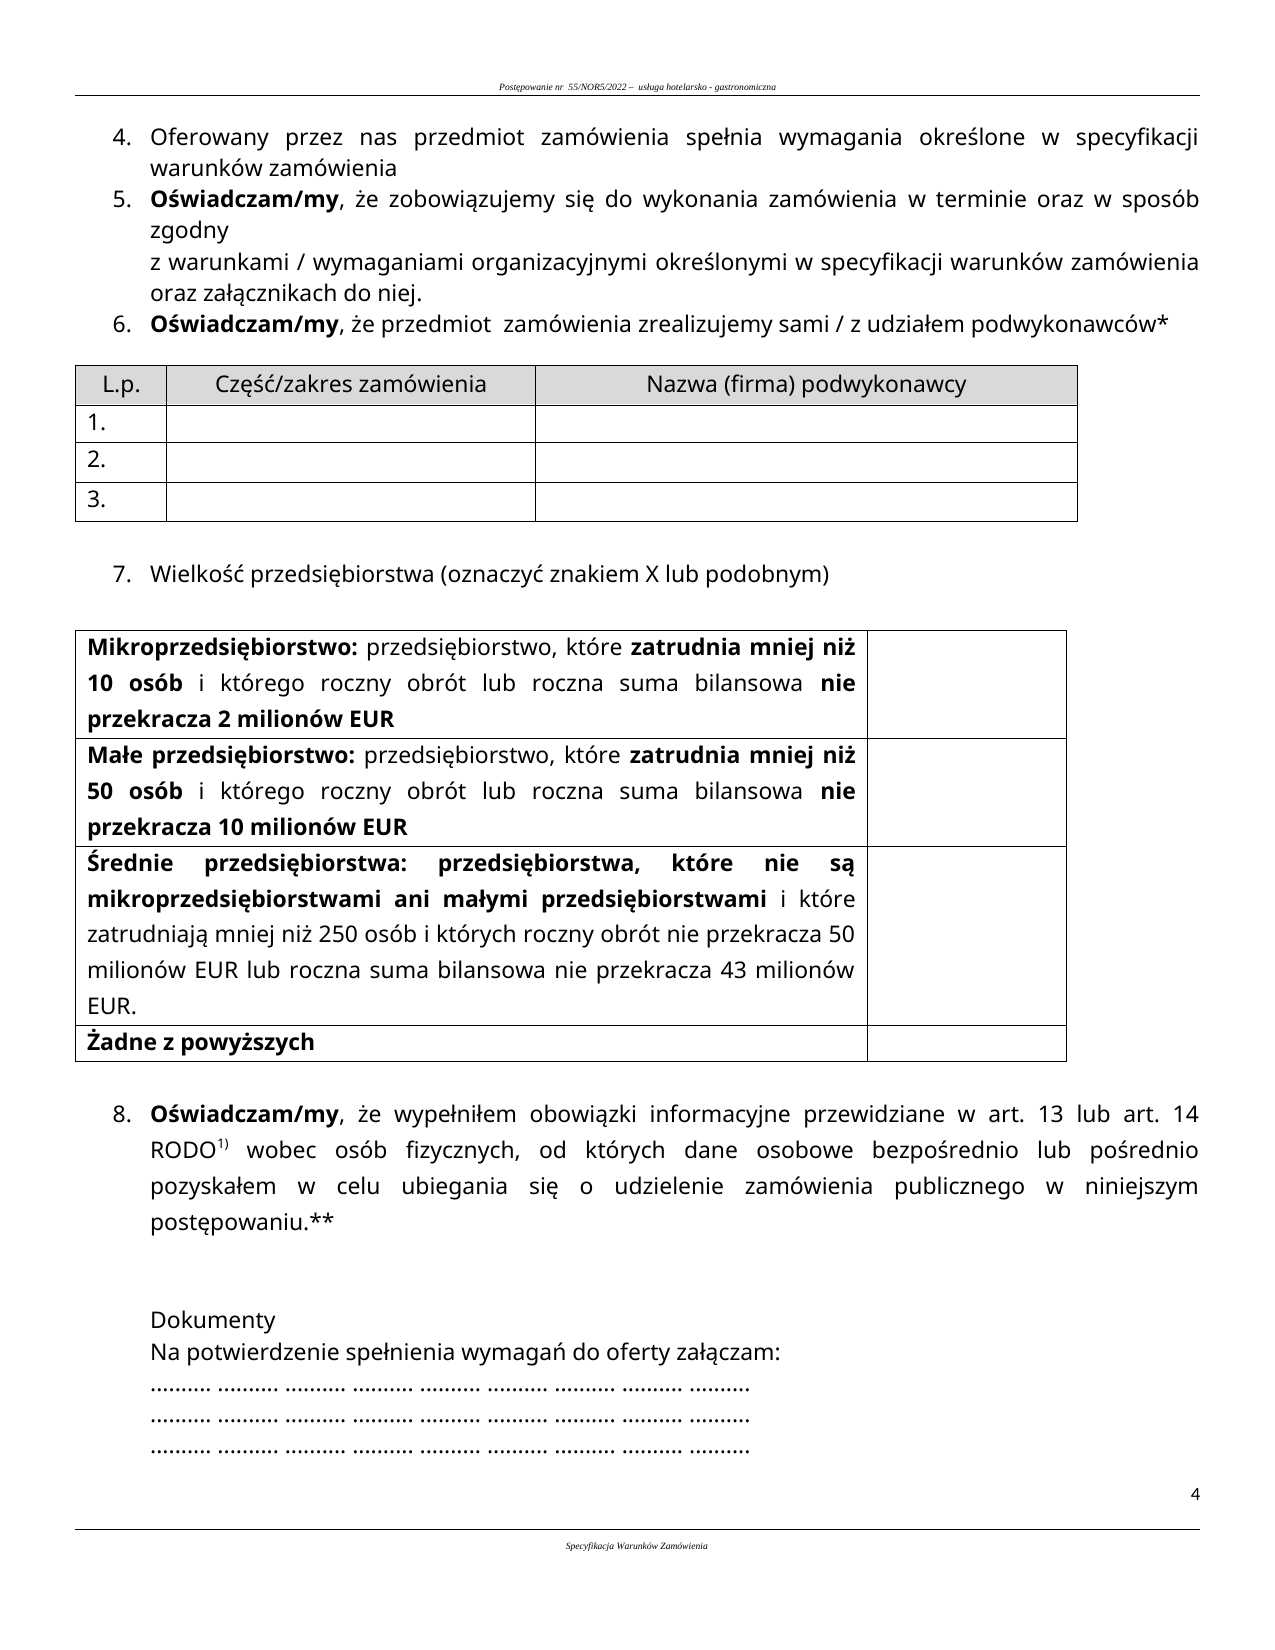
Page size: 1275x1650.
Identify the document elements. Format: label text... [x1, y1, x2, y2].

table_header Nazwa (firma) podwykonawcy [536, 366, 1077, 404]
table_cell 1. [76, 406, 166, 442]
table_header L.p. [76, 366, 166, 404]
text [150, 1429, 1200, 1461]
table_cell Małe przedsiębiorstwo: przedsiębiorstwo, które zatrudnia mniej niż 50 osób i którego roczny obrót lub roczna suma bilansowa nie przekracza 10 milionów EUR [76, 739, 867, 846]
list Oświadczam/my, że przedmiot zamówienia zrealizujemy sami / z udziałem podwykonawców* [112, 308, 1200, 339]
text .......... .......... .......... .......... .......... .......... .......... .......... .......... [150, 1367, 1200, 1398]
list Oświadczam/my, że zobowiązujemy się do wykonania zamówienia w terminie oraz w sposób zgodny z warunkami / wymaganiami organizacyjnymi określonymi w specyfikacji warunków zamówienia oraz załącznikach do niej. [112, 183, 1200, 308]
table_cell [868, 739, 1066, 846]
table_header Część/zakres zamówienia [167, 366, 535, 404]
table_cell 3. [76, 483, 166, 521]
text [150, 1398, 1200, 1429]
table_cell [167, 483, 535, 521]
table_cell 2. [76, 443, 166, 482]
table_cell [167, 406, 535, 442]
text Dokumenty [150, 1304, 1200, 1336]
table_header Mikroprzedsiębiorstwo: przedsiębiorstwo, które zatrudnia mniej niż 10 osób i którego roczny obrót lub roczna suma bilansowa nie przekracza 2 milionów EUR [76, 631, 867, 738]
table_cell Żadne z powyższych [76, 1026, 867, 1061]
text Na potwierdzenie spełnienia wymagań do oferty załączam: [150, 1336, 1200, 1367]
table_cell [536, 483, 1077, 521]
table_cell [868, 847, 1066, 1025]
table_cell [167, 443, 535, 482]
table_cell [868, 1026, 1066, 1061]
table_cell [536, 406, 1077, 442]
list Wielkość przedsiębiorstwa (oznaczyć znakiem X lub podobnym) [112, 558, 1200, 589]
list Oferowany przez nas przedmiot zamówienia spełnia wymagania określone w specyfikacji warunków zamówienia [112, 121, 1200, 183]
table_header [868, 631, 1066, 738]
list Oświadczam/my, że wypełniłem obowiązki informacyjne przewidziane w art. 13 lub art. 14 RODO1) wobec osób fizycznych, od których dane osobowe bezpośrednio lub pośrednio pozyskałem w celu ubiegania się o udzielenie zamówienia publicznego w niniejszym postępowaniu.** [112, 1098, 1200, 1237]
table_cell [536, 443, 1077, 482]
table_cell Średnie przedsiębiorstwa: przedsiębiorstwa, które nie są mikroprzedsiębiorstwami ani małymi przedsiębiorstwami i które zatrudniają mniej niż 250 osób i których roczny obrót nie przekracza 50 milionów EUR lub roczna suma bilansowa nie przekracza 43 milionów EUR. [76, 847, 867, 1025]
